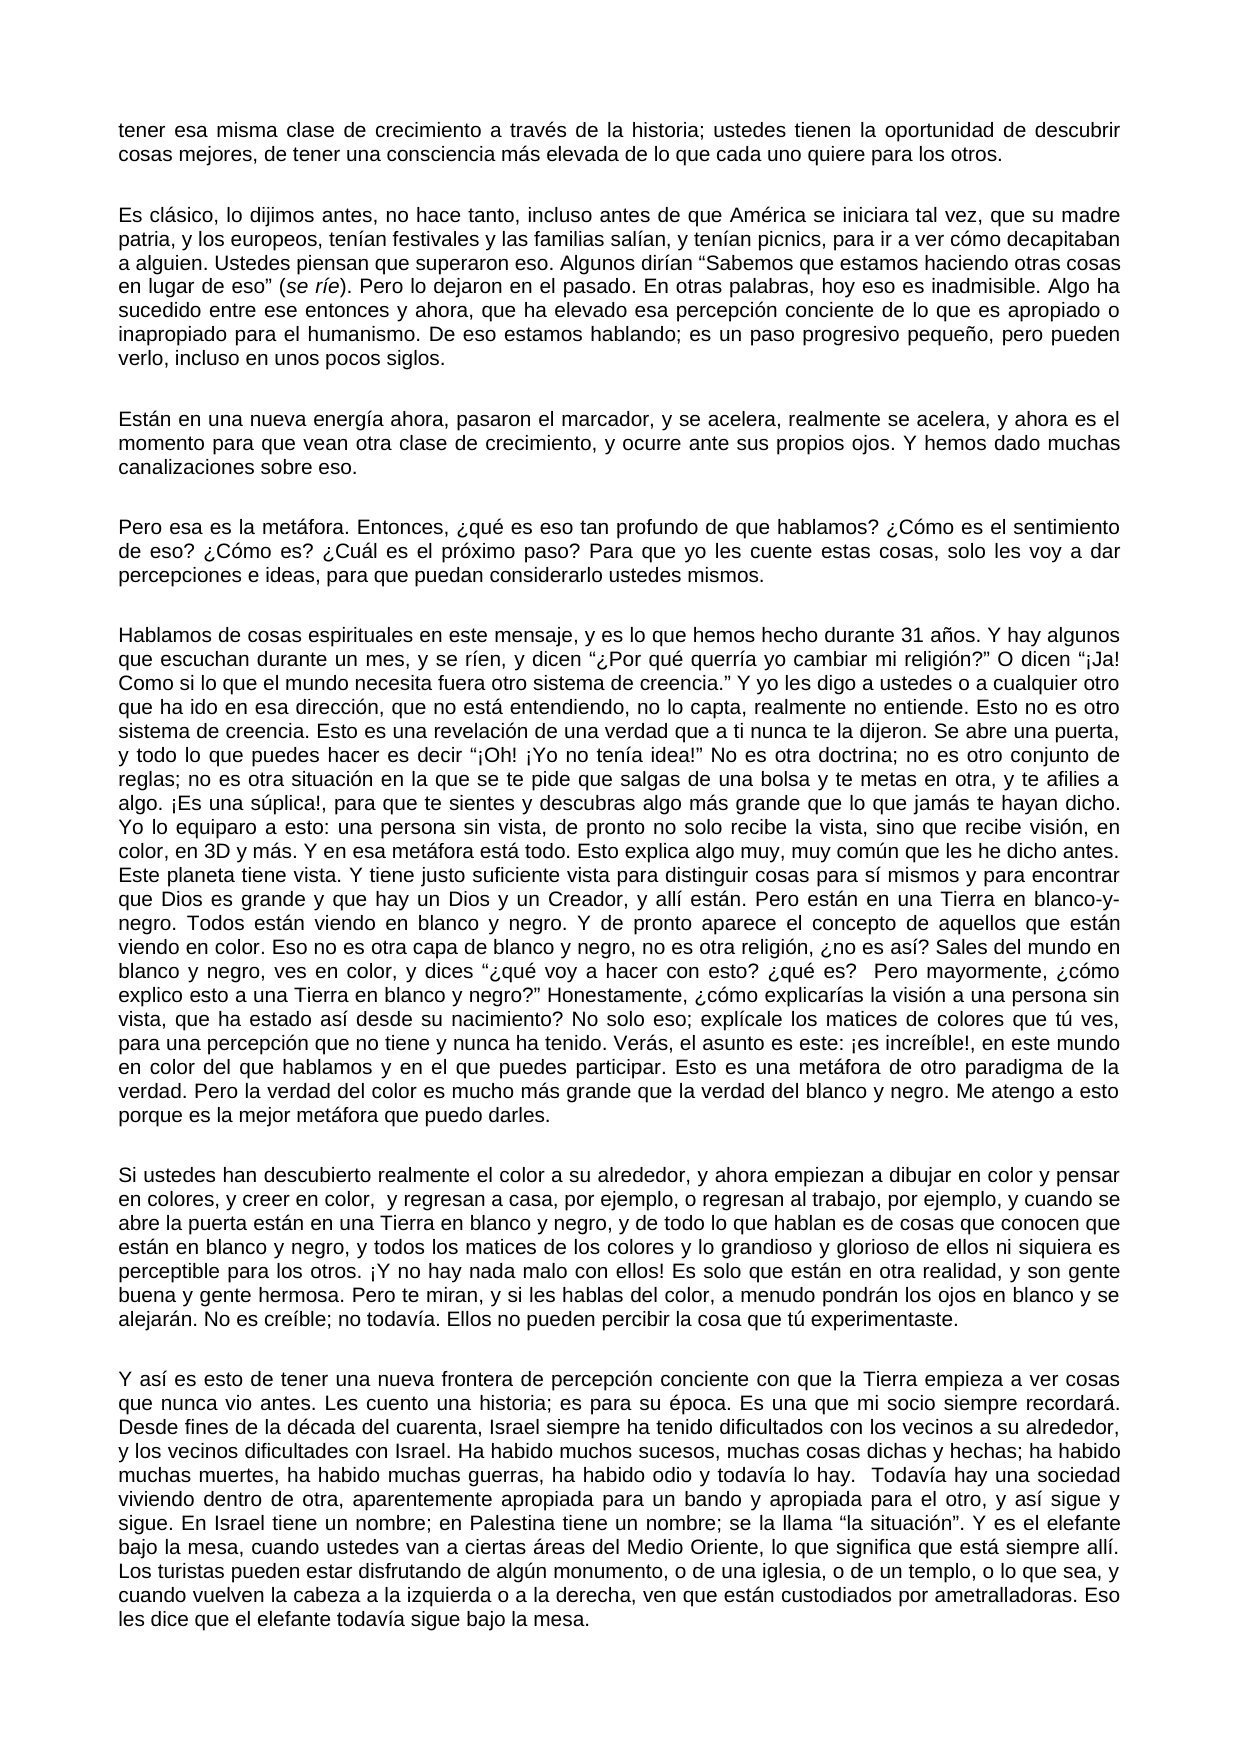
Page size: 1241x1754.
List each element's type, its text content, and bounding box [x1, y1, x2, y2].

text Hablamos de cosas espirituales en este mensaje, y es lo que hemos hecho durante 31 años. Y hay algunos que escuchan durante un mes, y se ríen, y dicen “¿Por qué querría yo cambiar mi religión?” O dicen “¡Ja! Como si lo que el mundo necesita fuera otro sistema de creencia.” Y yo les digo a ustedes o a cualquier otro que ha ido en esa dirección, que no está entendiendo, no lo capta, realmente no entiende. Esto no es otro sistema de creencia. Esto es una revelación de una verdad que a ti nunca te la dijeron. Se abre una puerta, y todo lo que puedes hacer es decir “¡Oh! ¡Yo no tenía idea!” No es otra doctrina; no es otro conjunto de reglas; no es otra situación en la que se te pide que salgas de una bolsa y te metas en otra, y te afilies a algo. ¡Es una súplica!, para que te sientes y descubras algo más grande que lo que jamás te hayan dicho. Yo lo equiparo a esto: una persona sin vista, de pronto no solo recibe la vista, sino que recibe visión, en color, en 3D y más. Y en esa metáfora está todo. Esto explica algo muy, muy común que les he dicho antes. Este planeta tiene vista. Y tiene justo suficiente vista para distinguir cosas para sí mismos y para encontrar que Dios es grande y que hay un Dios y un Creador, y allí están. Pero están en una Tierra en blanco-y-negro. Todos están viendo en blanco y negro. Y de pronto aparece el concepto de aquellos que están viendo en color. Eso no es otra capa de blanco y negro, no es otra religión, ¿no es así? Sales del mundo en blanco y negro, ves en color, y dices “¿qué voy a hacer con esto? ¿qué es? Pero mayormente, ¿cómo explico esto a una Tierra en blanco y negro?” Honestamente, ¿cómo explicarías la visión a una persona sin vista, que ha estado así desde su nacimiento? No solo eso; explícale los matices de colores que tú ves, para una percepción que no tiene y nunca ha tenido. Verás, el asunto es este: ¡es increíble!, en este mundo en color del que hablamos y en el que puedes participar. Esto es una metáfora de otro paradigma de la verdad. Pero la verdad del color es mucho más grande que la verdad del blanco y negro. Me atengo a esto porque es la mejor metáfora que puedo darles. [118, 599, 1122, 1126]
text Están en una nueva energía ahora, pasaron el marcador, y se acelera, realmente se acelera, y ahora es el momento para que vean otra clase de crecimiento, y ocurre ante sus propios ojos. Y hemos dado muchas canalizaciones sobre eso. [118, 383, 1122, 478]
text Y así es esto de tener una nueva frontera de percepción conciente con que la Tierra empieza a ver cosas que nunca vio antes. Les cuento una historia; es para su época. Es una que mi socio siempre recordará. Desde fines de la década del cuarenta, Israel siempre ha tenido dificultados con los vecinos a su alrededor, y los vecinos dificultades con Israel. Ha habido muchos sucesos, muchas cosas dichas y hechas; ha habido muchas muertes, ha habido muchas guerras, ha habido odio y todavía lo hay. Todavía hay una sociedad viviendo dentro de otra, aparentemente apropiada para un bando y apropiada para el otro, y así sigue y sigue. En Israel tiene un nombre; en Palestina tiene un nombre; se la llama “la situación”. Y es el elefante bajo la mesa, cuando ustedes van a ciertas áreas del Medio Oriente, lo que significa que está siempre allí. Los turistas pueden estar disfrutando de algún monumento, o de una iglesia, o de un templo, o lo que sea, y cuando vuelven la cabeza a la izquierda o a la derecha, ven que están custodiados por ametralladoras. Eso les dice que el elefante todavía sigue bajo la mesa. [118, 1343, 1122, 1631]
text Es clásico, lo dijimos antes, no hace tanto, incluso antes de que América se iniciara tal vez, que su madre patria, y los europeos, tenían festivales y las familias salían, y tenían picnics, para ir a ver cómo decapitaban a alguien. Ustedes piensan que superaron eso. Algunos dirían “Sabemos que estamos haciendo otras cosas en lugar de eso” (se ríe). Pero lo dejaron en el pasado. En otras palabras, hoy eso es inadmisible. Algo ha sucedido entre ese entonces y ahora, que ha elevado esa percepción conciente de lo que es apropiado o inapropiado para el humanismo. De eso estamos hablando; es un paso progresivo pequeño, pero pueden verlo, incluso en unos pocos siglos. [118, 178, 1122, 370]
text Pero esa es la metáfora. Entonces, ¿qué es eso tan profundo de que hablamos? ¿Cómo es el sentimiento de eso? ¿Cómo es? ¿Cuál es el próximo paso? Para que yo les cuente estas cosas, solo les voy a dar percepciones e ideas, para que puedan considerarlo ustedes mismos. [118, 491, 1122, 587]
text Si ustedes han descubierto realmente el color a su alrededor, y ahora empiezan a dibujar en color y pensar en colores, y creer en color, y regresan a casa, por ejemplo, o regresan al trabajo, por ejemplo, y cuando se abre la puerta están en una Tierra en blanco y negro, y de todo lo que hablan es de cosas que conocen que están en blanco y negro, y todos los matices de los colores y lo grandioso y glorioso de ellos ni siquiera es perceptible para los otros. ¡Y no hay nada malo con ellos! Es solo que están en otra realidad, y son gente buena y gente hermosa. Pero te miran, y si les hablas del color, a menudo pondrán los ojos en blanco y se alejarán. No es creíble; no todavía. Ellos no pueden percibir la cosa que tú experimentaste. [118, 1139, 1122, 1331]
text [118, 118, 1122, 166]
